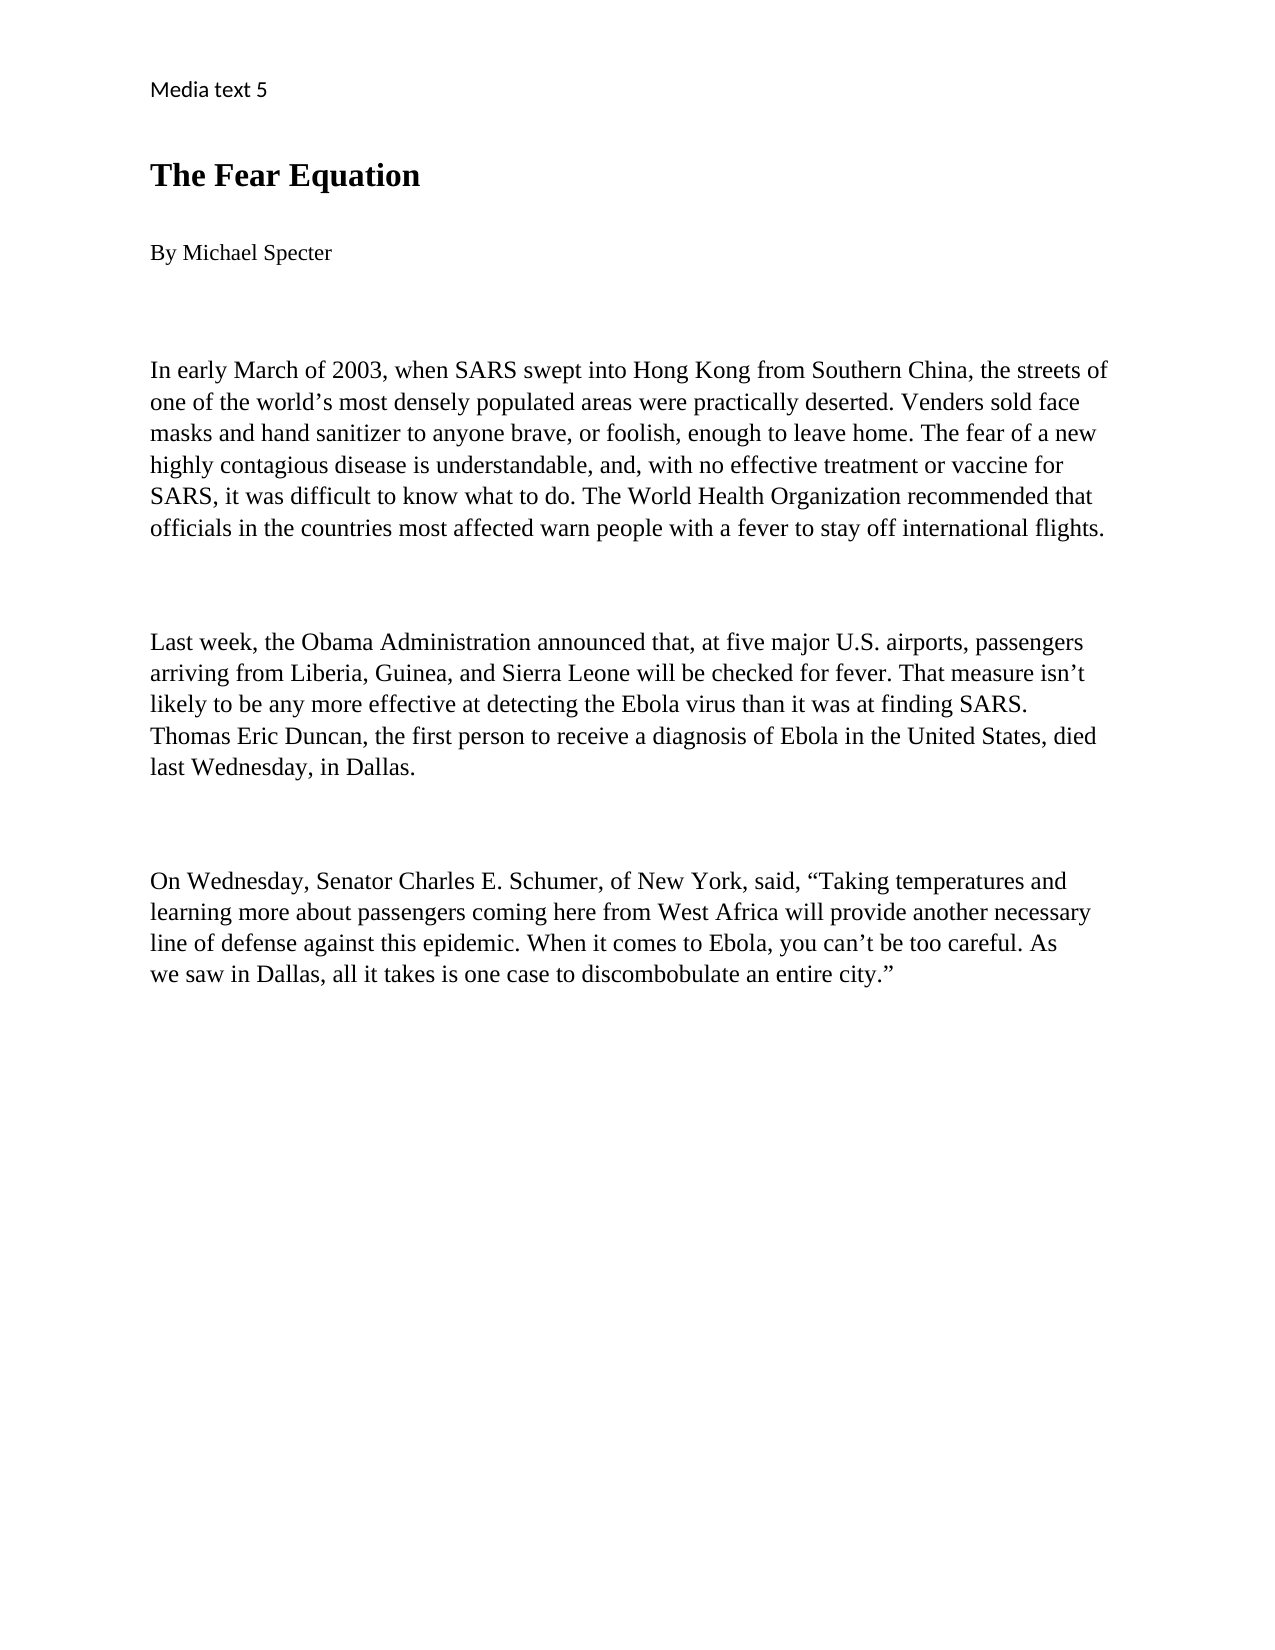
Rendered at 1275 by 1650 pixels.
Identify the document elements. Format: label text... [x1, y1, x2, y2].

text In early March of 2003, when SARS swept into Hong Kong from Southern China, the streets of one of the world’s most densely populated areas were practically deserted. Venders sold face masks and hand sanitizer to anyone brave, or foolish, enough to leave home. The fear of a new highly contagious disease is understandable, and, with no effective treatment or vaccine for SARS, it was difficult to know what to do. The World Health Organization recommended that officials in the countries most affected warn people with a fever to stay off international flights. [150, 355, 1108, 542]
text By Michael Specter [150, 239, 1114, 266]
text On Wednesday, Senator Charles E. Schumer, of New York, said, “Taking temperatures and learning more about passengers coming here from West Africa will provide another necessary line of defense against this epidemic. When it comes to Ebola, you can’t be too careful. As we saw in Dallas, all it takes is one case to discombobulate an entire city.” [150, 866, 1092, 988]
text The Fear Equation [150, 155, 1114, 193]
text Last week, the Obama Administration announced that, at five major U.S. airports, passengers arriving from Liberia, Guinea, and Sierra Leone will be checked for fever. That measure isn’t likely to be any more effective at detecting the Ebola virus than it was at finding SARS. Thomas Eric Duncan, the first person to receive a diagnosis of Ebola in the United States, died last Wednesday, in Dallas. [150, 627, 1114, 781]
